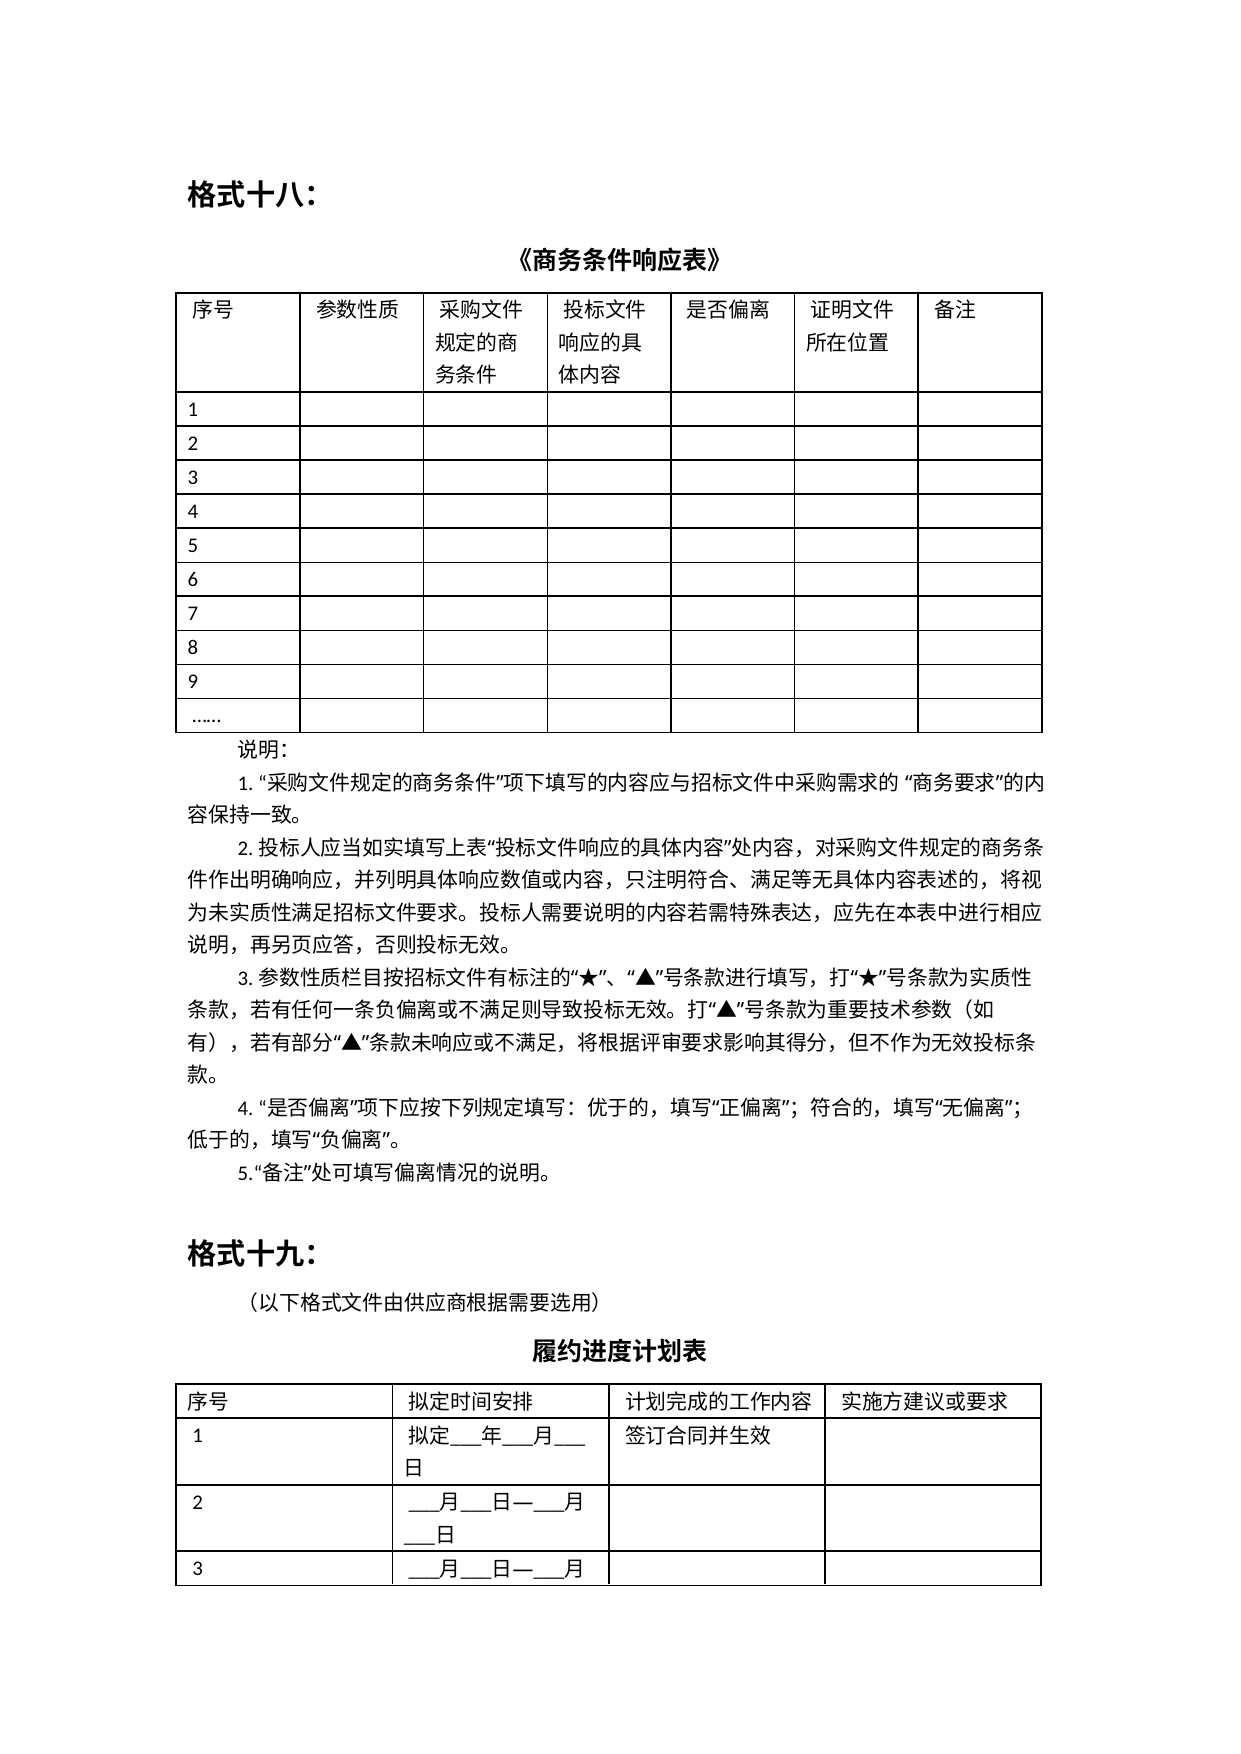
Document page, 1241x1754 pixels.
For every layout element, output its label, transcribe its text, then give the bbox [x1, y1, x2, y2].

table_cell [424, 495, 547, 527]
table_cell [672, 495, 794, 527]
table_cell [424, 597, 547, 629]
table_cell [672, 631, 794, 663]
table_cell 5 [177, 529, 299, 561]
table_cell [826, 1552, 1040, 1584]
table_header 投标文件响应的具体内容 [548, 294, 670, 391]
table_cell [610, 1486, 824, 1550]
text 5.“备注”处可填写偏离情况的说明。 [187, 1156, 1053, 1188]
table_cell 8 [177, 631, 299, 663]
table_cell [424, 631, 547, 663]
table_cell [548, 597, 670, 629]
table_header 采购文件规定的商务条件 [424, 294, 547, 391]
table_cell [795, 631, 917, 663]
table_cell [795, 461, 917, 493]
table_header 参数性质 [301, 294, 423, 391]
table_cell [424, 529, 547, 561]
table_cell [548, 461, 670, 493]
table_header 是否偏离 [672, 294, 794, 391]
table_cell [424, 393, 547, 425]
table_cell [424, 461, 547, 493]
table_cell [919, 427, 1041, 459]
table_header 实施方建议或要求 [826, 1385, 1040, 1417]
text 履约进度计划表 [187, 1318, 1053, 1383]
table_cell [548, 563, 670, 595]
table_cell [672, 393, 794, 425]
table_cell [301, 563, 423, 595]
table_cell [919, 563, 1041, 595]
table_cell [672, 427, 794, 459]
table_header 计划完成的工作内容 [610, 1385, 824, 1417]
text 格式十九： [187, 1221, 1053, 1286]
table_cell [548, 665, 670, 698]
table_cell [795, 665, 917, 698]
table_cell [919, 699, 1041, 732]
table_cell [672, 699, 794, 732]
text （以下格式文件由供应商根据需要选用） [187, 1286, 1053, 1318]
table_cell 拟定___年___月___日 [393, 1419, 608, 1484]
table_cell ___月___日—___月___日 [393, 1552, 608, 1584]
text 4. “是否偏离”项下应按下列规定填写：优于的，填写“正偏离”；符合的，填写“无偏离”；低于的，填写“负偏离”。 [187, 1091, 1053, 1156]
table_header 拟定时间安排 [393, 1385, 608, 1417]
table_cell [548, 631, 670, 663]
table_cell [919, 529, 1041, 561]
table_cell [548, 529, 670, 561]
table_cell [548, 495, 670, 527]
text 说明： [187, 733, 1053, 766]
table_header 证明文件所在位置 [795, 294, 917, 391]
text 3. 参数性质栏目按招标文件有标注的“★”、“▲”号条款进行填写，打“★”号条款为实质性条款，若有任何一条负偏离或不满足则导致投标无效。打“▲”号条款为重要技术参数（如有），若有部分“▲”条款未响应或不满足，将根据评审要求影响其得分，但不作为无效投标条款。 [187, 961, 1053, 1091]
text 2. 投标人应当如实填写上表“投标文件响应的具体内容”处内容，对采购文件规定的商务条件作出明确响应，并列明具体响应数值或内容，只注明符合、满足等无具体内容表述的，将视为未实质性满足招标文件要求。投标人需要说明的内容若需特殊表达，应先在本表中进行相应说明，再另页应答，否则投标无效。 [187, 831, 1053, 961]
table_header 序号 [177, 1385, 392, 1417]
table_cell 签订合同并生效 [610, 1419, 824, 1484]
table_cell [301, 495, 423, 527]
table_cell 3 [177, 461, 299, 493]
text 《商务条件响应表》 [187, 227, 1053, 292]
table_cell 1 [177, 393, 299, 425]
table_cell [301, 461, 423, 493]
table_cell [610, 1552, 824, 1584]
table_cell [301, 529, 423, 561]
table_cell [795, 699, 917, 732]
table_cell [301, 427, 423, 459]
table_cell [795, 597, 917, 629]
table_cell …… [177, 699, 299, 732]
table_cell [424, 427, 547, 459]
table_header 序号 [177, 294, 299, 391]
table_cell [548, 699, 670, 732]
table_cell 3 [177, 1552, 392, 1584]
table_cell [919, 631, 1041, 663]
table_cell [301, 665, 423, 698]
table_cell [672, 597, 794, 629]
table_cell 2 [177, 427, 299, 459]
table_cell 1 [177, 1419, 392, 1484]
table_cell [301, 699, 423, 732]
table_cell [301, 393, 423, 425]
text 1. “采购文件规定的商务条件”项下填写的内容应与招标文件中采购需求的 “商务要求”的内容保持一致。 [187, 766, 1053, 831]
table_cell 9 [177, 665, 299, 698]
table_cell [672, 665, 794, 698]
table_cell [548, 427, 670, 459]
table_cell [919, 665, 1041, 698]
table_cell [919, 495, 1041, 527]
table_cell [672, 461, 794, 493]
table_cell [795, 529, 917, 561]
table_cell ___月___日—___月___日 [393, 1486, 608, 1550]
table_cell [301, 631, 423, 663]
table_cell [672, 563, 794, 595]
table_cell 7 [177, 597, 299, 629]
table_cell [424, 665, 547, 698]
table_header 备注 [919, 294, 1041, 391]
table_cell 2 [177, 1486, 392, 1550]
table_cell [919, 393, 1041, 425]
table_cell [795, 563, 917, 595]
table_cell [301, 597, 423, 629]
text 格式十八： [187, 162, 1053, 227]
table_cell [424, 699, 547, 732]
table_cell [424, 563, 547, 595]
table_cell 4 [177, 495, 299, 527]
table_cell [919, 597, 1041, 629]
table_cell [919, 461, 1041, 493]
table_cell [795, 495, 917, 527]
table_cell [672, 529, 794, 561]
table_cell [826, 1486, 1040, 1550]
table_cell [795, 427, 917, 459]
table_cell [826, 1419, 1040, 1484]
table_cell [548, 393, 670, 425]
table_cell [795, 393, 917, 425]
table_cell 6 [177, 563, 299, 595]
